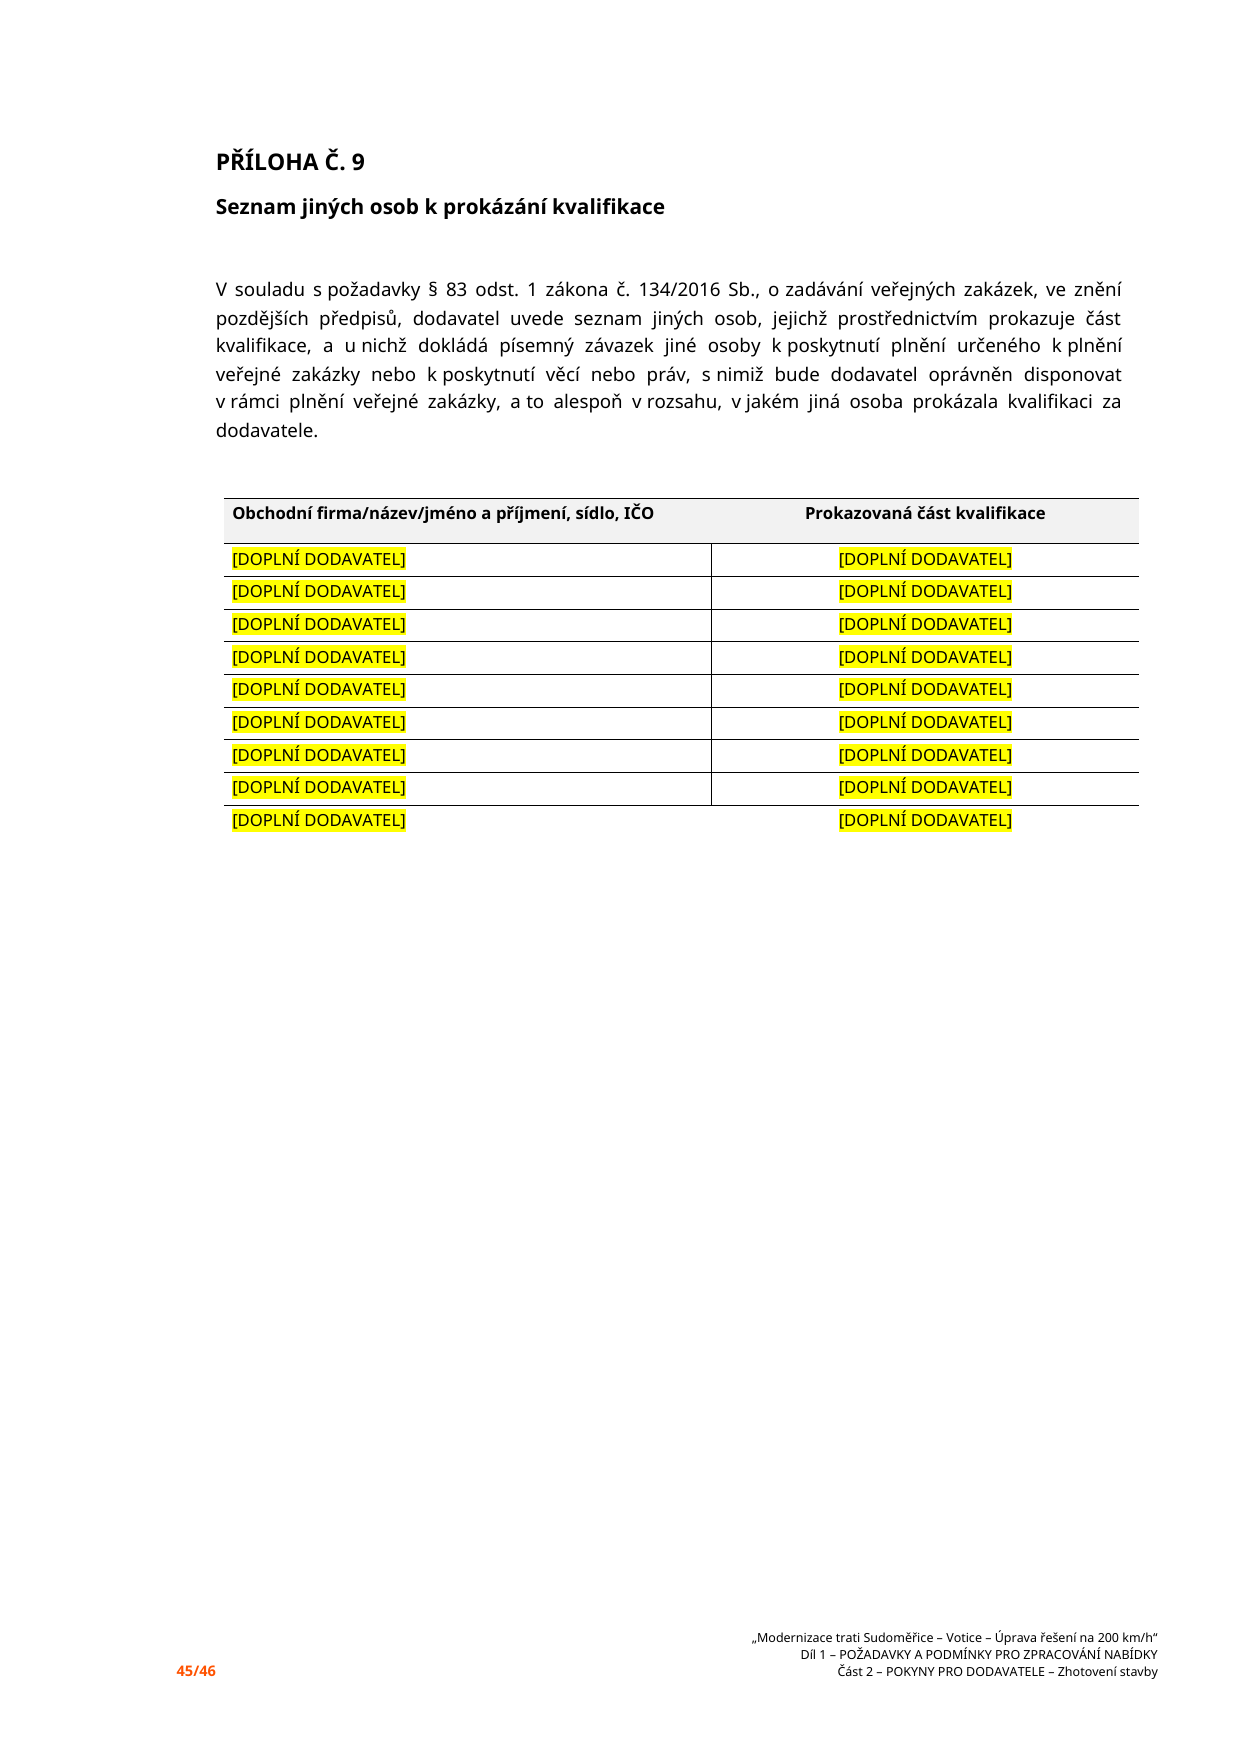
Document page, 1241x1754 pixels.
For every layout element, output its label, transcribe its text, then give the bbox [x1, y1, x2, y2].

table_cell [DOPLNÍ DODAVATEL] [712, 675, 1139, 707]
table_cell [DOPLNÍ DODAVATEL] [712, 610, 1139, 641]
table_cell [DOPLNÍ DODAVATEL] [224, 806, 711, 837]
text Seznam jiných osob k prokázání kvalifikace [216, 192, 1122, 221]
table_cell [DOPLNÍ DODAVATEL] [224, 675, 711, 707]
table_cell [DOPLNÍ DODAVATEL] [224, 740, 711, 772]
table_cell [DOPLNÍ DODAVATEL] [712, 740, 1139, 772]
table_cell [DOPLNÍ DODAVATEL] [712, 708, 1139, 739]
table_cell [DOPLNÍ DODAVATEL] [224, 577, 711, 608]
text V souladu s požadavky § 83 odst. 1 zákona č. 134/2016 Sb., o zadávání veřejných zakázek, ve znění pozdějších předpisů, dodavatel uvede seznam jiných osob, jejichž prostřednictvím prokazuje část kvalifikace, a u nichž dokládá písemný závazek jiné osoby k poskytnutí plnění určeného k plnění veřejné zakázky nebo k poskytnutí věcí nebo práv, s nimiž bude dodavatel oprávněn disponovat v rámci plnění veřejné zakázky, a to alespoň v rozsahu, v jakém jiná osoba prokázala kvalifikaci za dodavatele. [216, 277, 1122, 442]
table_cell [DOPLNÍ DODAVATEL] [224, 708, 711, 739]
text Příloha č. 9 [216, 146, 1122, 177]
table_cell [DOPLNÍ DODAVATEL] [224, 773, 711, 805]
table_cell [DOPLNÍ DODAVATEL] [712, 577, 1139, 608]
table_cell [DOPLNÍ DODAVATEL] [224, 610, 711, 641]
table_cell [DOPLNÍ DODAVATEL] [711, 806, 1139, 837]
table_cell [DOPLNÍ DODAVATEL] [224, 642, 711, 674]
table_cell [DOPLNÍ DODAVATEL] [712, 544, 1139, 576]
table_cell [DOPLNÍ DODAVATEL] [224, 544, 711, 576]
table_header Prokazovaná část kvalifikace [711, 499, 1139, 543]
table_cell [DOPLNÍ DODAVATEL] [712, 642, 1139, 674]
table_cell [DOPLNÍ DODAVATEL] [712, 773, 1139, 805]
table_header Obchodní firma/název/jméno a příjmení, sídlo, IČO [224, 499, 711, 543]
